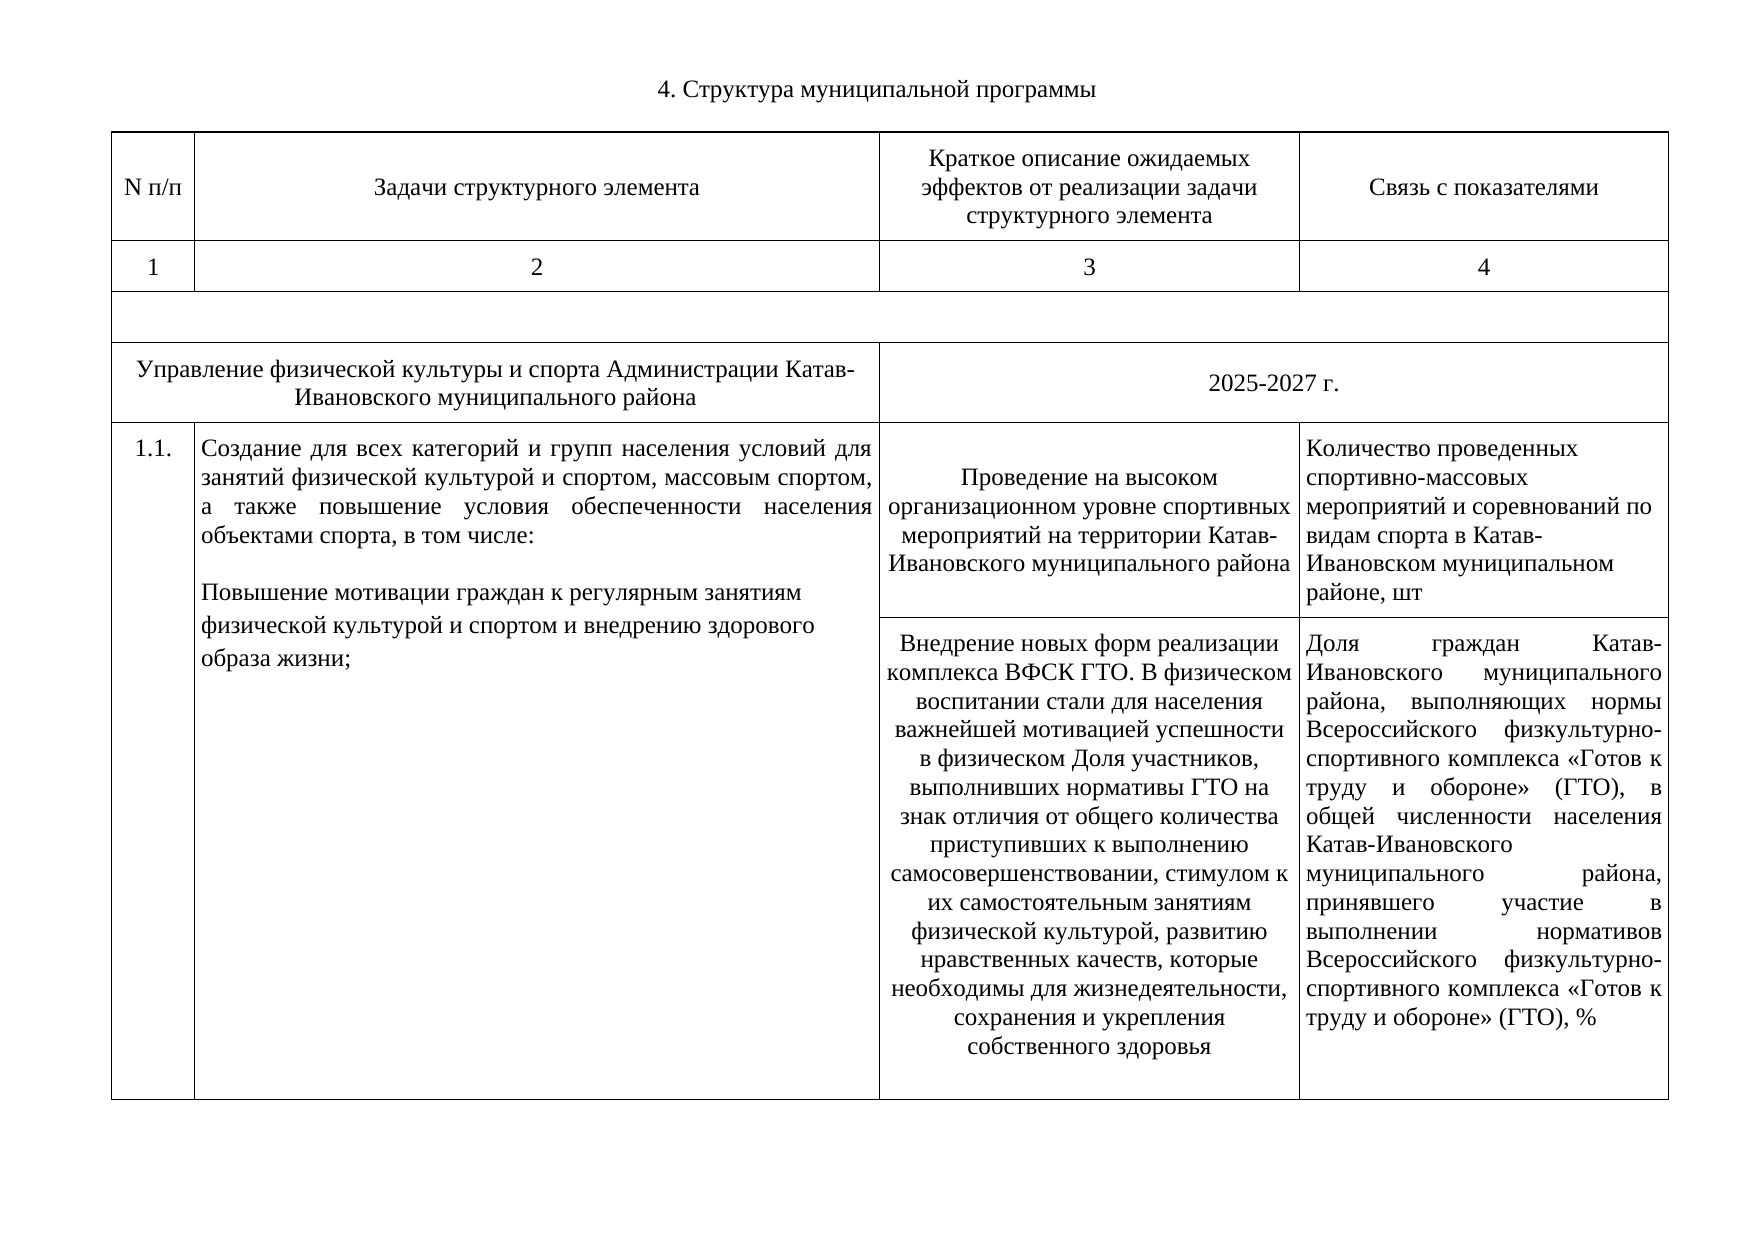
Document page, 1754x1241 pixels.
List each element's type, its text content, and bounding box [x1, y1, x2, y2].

table_header N п/п [112, 133, 194, 240]
table_cell 1.1. [112, 423, 194, 1099]
table_cell 2 [195, 241, 879, 291]
table_cell 3 [880, 241, 1299, 291]
table_cell Управление физической культуры и спорта Администрации Катав-Ивановского муниципального района [112, 343, 879, 422]
table_header Связь с показателями [1300, 133, 1668, 240]
table_cell Доля граждан Катав-Ивановского муниципального района, выполняющих нормы Всероссийского физкультурно-спортивного комплекса «Готов к труду и обороне» (ГТО), в общей численности населения Катав-Ивановского муниципального района, принявшего участие в выполнении нормативов Всероссийского физкультурно-спортивного комплекса «Готов к труду и обороне» (ГТО), % [1300, 618, 1668, 1099]
table_cell Количество проведенных спортивно-массовых мероприятий и соревнований по видам спорта в Катав-Ивановском муниципальном районе, шт [1300, 423, 1668, 617]
table_cell 1 [112, 241, 194, 291]
text 4. Структура муниципальной программы [118, 74, 1636, 103]
table_cell 2025-2027 г. [880, 343, 1668, 422]
table_cell Проведение на высоком организационном уровне спортивных мероприятий на территории Катав-Ивановского муниципального района [880, 423, 1299, 617]
table_cell [112, 292, 1668, 342]
table_header Задачи структурного элемента [195, 133, 879, 240]
table_header Краткое описание ожидаемых эффектов от реализации задачи структурного элемента [880, 133, 1299, 240]
table_cell Создание для всех категорий и групп населения условий для занятий физической культурой и спортом, массовым спортом, а также повышение условия обеспеченности населения объектами спорта, в том числе: Повышение мотивации граждан к регулярным занятиям физической культурой и спортом и внедрению здорового образа жизни; [195, 423, 879, 1099]
table_cell Внедрение новых форм реализации комплекса ВФСК ГТО. В физическом воспитании стали для населения важнейшей мотивацией успешности в физическом Доля участников, выполнивших нормативы ГТО на знак отличия от общего количества приступивших к выполнению самосовершенствовании, стимулом к их самостоятельным занятиям физической культурой, развитию нравственных качеств, которые необходимы для жизнедеятельности, сохранения и укрепления собственного здоровья [880, 618, 1299, 1099]
table_cell 4 [1300, 241, 1668, 291]
